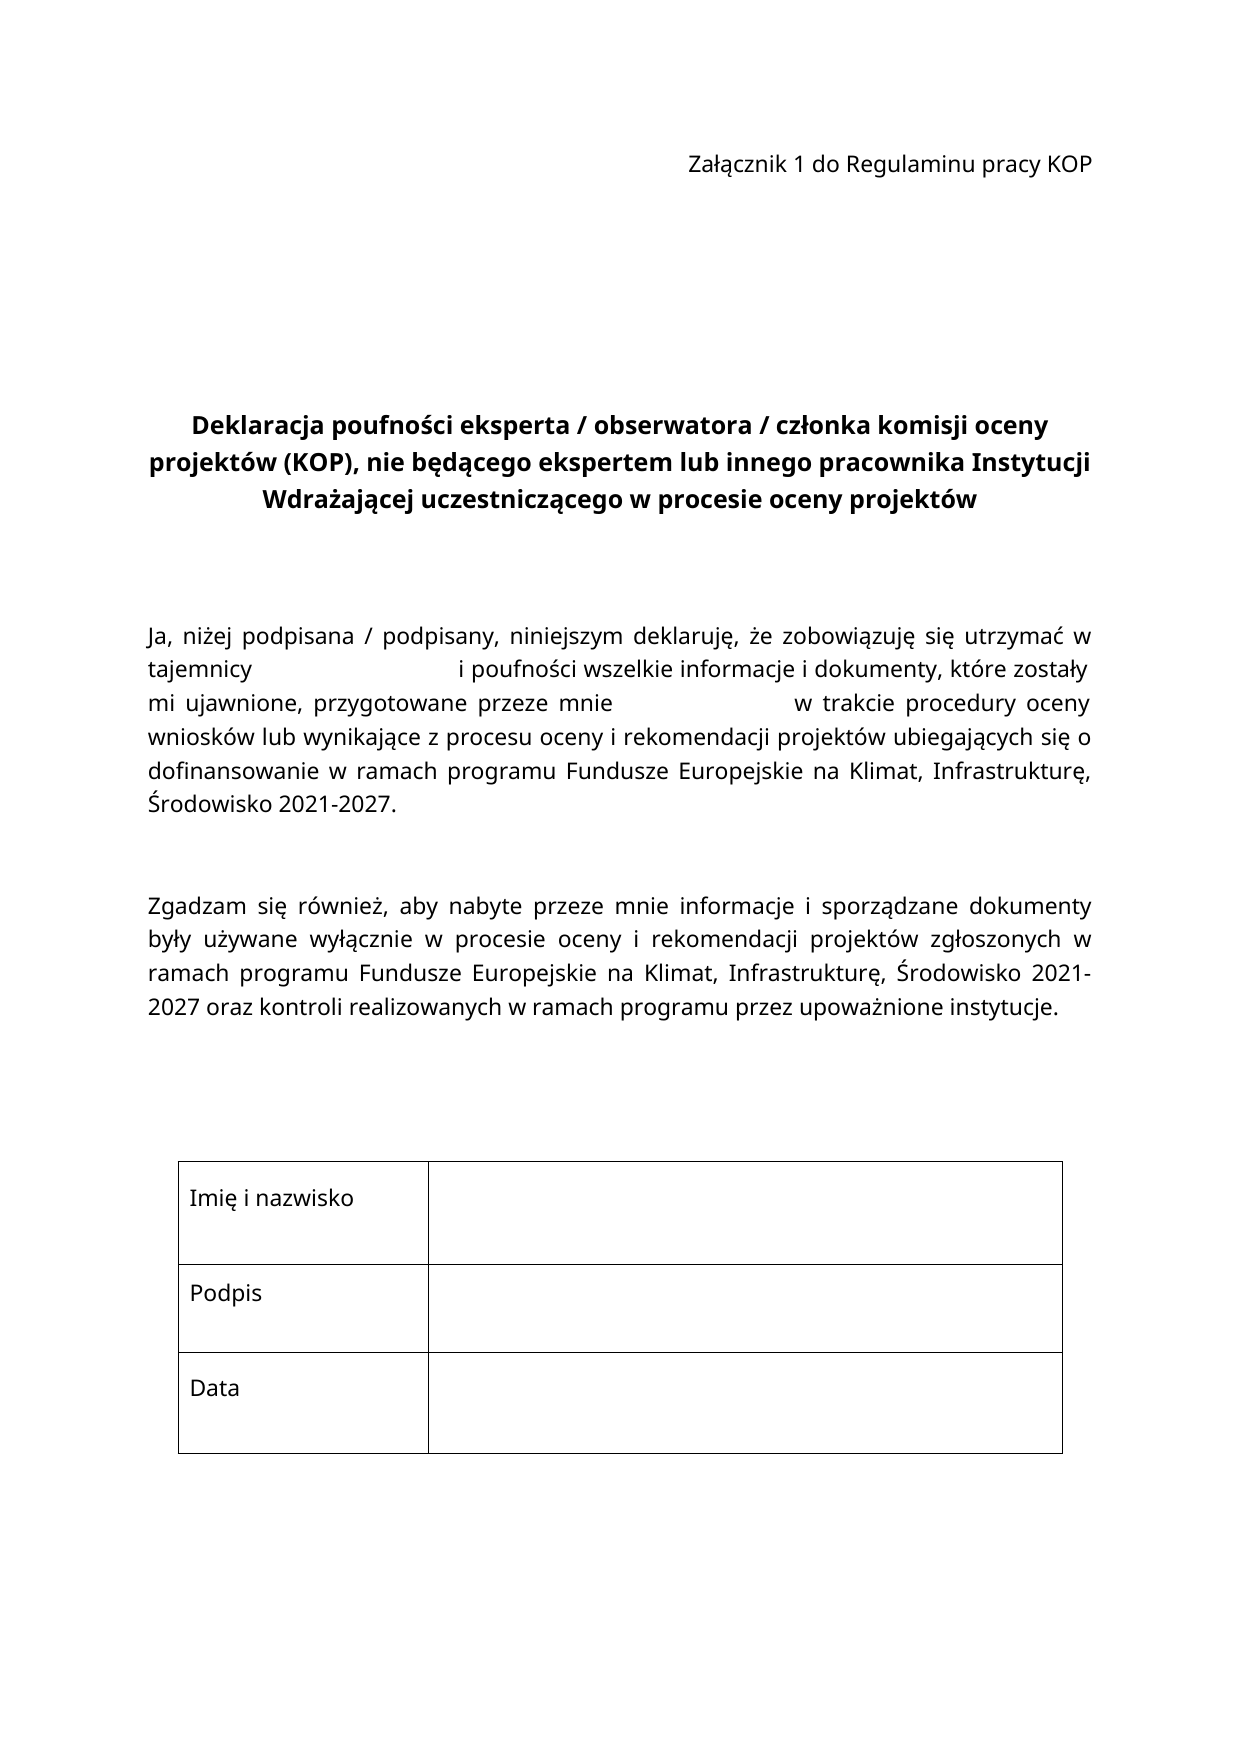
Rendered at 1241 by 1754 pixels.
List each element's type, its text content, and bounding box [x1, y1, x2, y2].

subtitle Deklaracja poufności eksperta / obserwatora / członka komisji oceny projektów (KOP), nie będącego ekspertem lub innego pracownika Instytucji Wdrażającej uczestniczącego w procesie oceny projektów [148, 408, 1093, 516]
text Zgadzam się również, aby nabyte przeze mnie informacje i sporządzane dokumenty były używane wyłącznie w procesie oceny i rekomendacji projektów zgłoszonych w ramach programu Fundusze Europejskie na Klimat, Infrastrukturę, Środowisko 2021-2027 oraz kontroli realizowanych w ramach programu przez upoważnione instytucje. [148, 889, 1093, 1022]
table_cell [429, 1353, 1062, 1453]
table_cell Data [179, 1353, 428, 1453]
text Załącznik 1 do Regulaminu pracy KOP [148, 148, 1093, 179]
table_cell [429, 1265, 1062, 1352]
table_header Imię i nazwisko [179, 1162, 428, 1264]
table_header [429, 1162, 1062, 1264]
text Ja, niżej podpisana / podpisany, niniejszym deklaruję, że zobowiązuję się utrzymać w tajemnicy i poufności wszelkie informacje i dokumenty, które zostały mi ujawnione, przygotowane przeze mnie w trakcie procedury oceny wniosków lub wynikające z procesu oceny i rekomendacji projektów ubiegających się o dofinansowanie w ramach programu Fundusze Europejskie na Klimat, Infrastrukturę, Środowisko 2021-2027. [148, 619, 1093, 819]
table_cell Podpis [179, 1265, 428, 1352]
